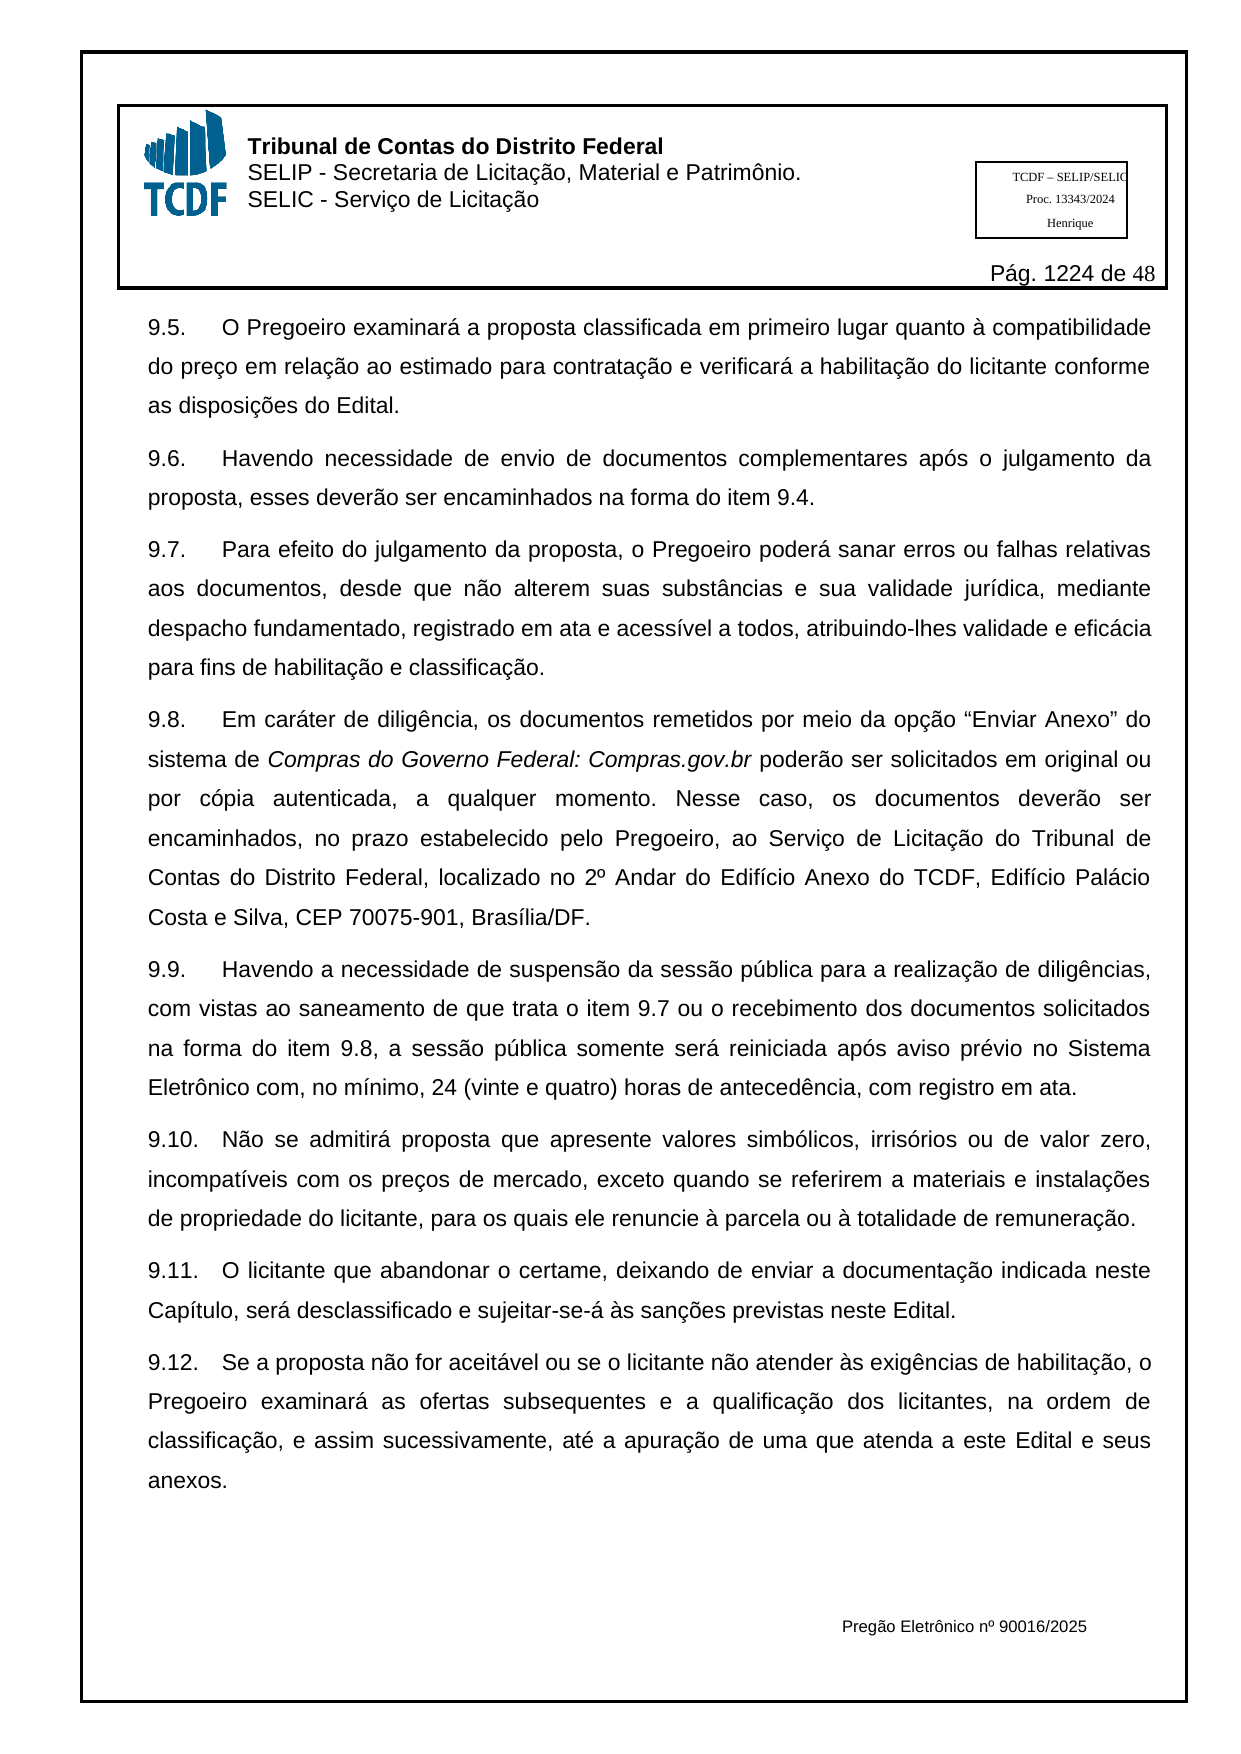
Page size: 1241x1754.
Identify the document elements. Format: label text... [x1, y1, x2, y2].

text 9.9. Havendo a necessidade de suspensão da sessão pública para a realização de diligências, com vistas ao saneamento de que trata o item 9.7 ou o recebimento dos documentos solicitados na forma do item 9.8, a sessão pública somente será reiniciada após aviso prévio no Sistema Eletrônico com, no mínimo, 24 (vinte e quatro) horas de antecedência, com registro em ata. [148, 956, 1152, 1101]
text 9.6. Havendo necessidade de envio de documentos complementares após o julgamento da proposta, esses deverão ser encaminhados na forma do item 9.4. [148, 444, 1152, 510]
text 9.12. Se a proposta não for aceitável ou se o licitante não atender às exigências de habilitação, o Pregoeiro examinará as ofertas subsequentes e a qualificação dos licitantes, na ordem de classificação, e assim sucessivamente, até a apuração de uma que atenda a este Edital e seus anexos. [148, 1348, 1152, 1493]
text 9.11. O licitante que abandonar o certame, deixando de enviar a documentação indicada neste Capítulo, será desclassificado e sujeitar-se-á às sanções previstas neste Edital. [148, 1257, 1152, 1323]
picture [129, 107, 241, 218]
text 9.10. Não se admitirá proposta que apresente valores simbólicos, irrisórios ou de valor zero, incompatíveis com os preços de mercado, exceto quando se referirem a materiais e instalações de propriedade do licitante, para os quais ele renuncie à parcela ou à totalidade de remuneração. [148, 1126, 1152, 1231]
text 9.8. Em caráter de diligência, os documentos remetidos por meio da opção “Enviar Anexo” do sistema de Compras do Governo Federal: Compras.gov.br poderão ser solicitados em original ou por cópia autenticada, a qualquer momento. Nesse caso, os documentos deverão ser encaminhados, no prazo estabelecido pelo Pregoeiro, ao Serviço de Licitação do Tribunal de Contas do Distrito Federal, localizado no 2º Andar do Edifício Anexo do TCDF, Edifício Palácio Costa e Silva, CEP 70075-901, Brasília/DF. [148, 706, 1152, 930]
text 9.5. O Pregoeiro examinará a proposta classificada em primeiro lugar quanto à compatibilidade do preço em relação ao estimado para contratação e verificará a habilitação do licitante conforme as disposições do Edital. [148, 313, 1152, 419]
text 9.7. Para efeito do julgamento da proposta, o Pregoeiro poderá sanar erros ou falhas relativas aos documentos, desde que não alterem suas substâncias e sua validade jurídica, mediante despacho fundamentado, registrado em ata e acessível a todos, atribuindo-lhes validade e eficácia para fins de habilitação e classificação. [148, 536, 1152, 681]
